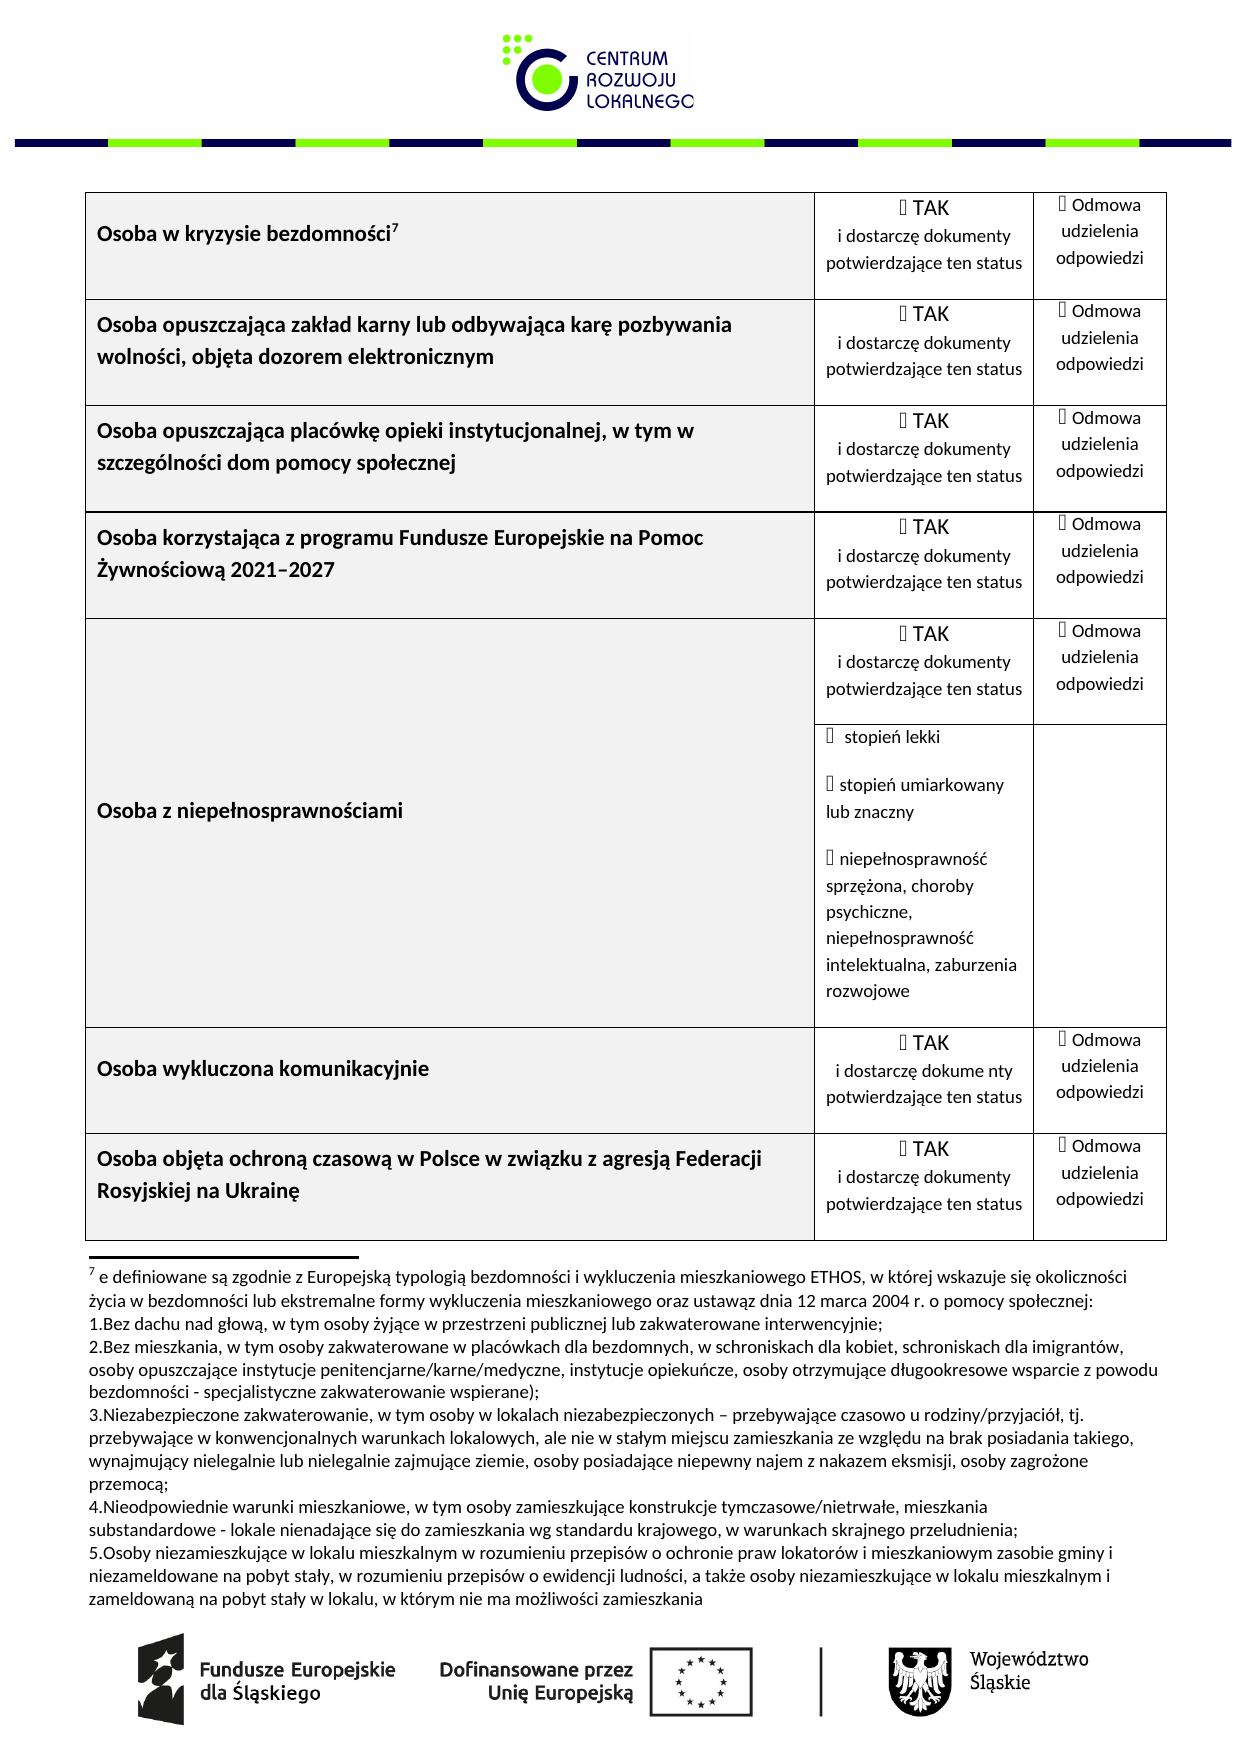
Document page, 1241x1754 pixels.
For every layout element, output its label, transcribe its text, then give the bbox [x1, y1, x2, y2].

table_cell TAK i dostarczę dokumenty potwierdzające ten status [815, 513, 1033, 618]
table_cell Odmowa udzielenia odpowiedzi [1034, 619, 1166, 724]
table_cell Odmowa udzielenia odpowiedzi [1034, 406, 1166, 511]
table_cell TAK i dostarczę dokume nty potwierdzające ten status [815, 1028, 1033, 1133]
table_cell stopień lekki stopień umiarkowany lub znaczny niepełnosprawność sprzężona, choroby psychiczne, niepełnosprawność intelektualna, zaburzenia rozwojowe [815, 725, 1033, 1027]
table_cell TAK i dostarczę dokumenty potwierdzające ten status [815, 193, 1033, 298]
table_cell TAK i dostarczę dokumenty potwierdzające ten status [815, 300, 1033, 405]
picture [502, 32, 694, 114]
table_cell Odmowa udzielenia odpowiedzi [1034, 1134, 1166, 1240]
table_cell Osoba opuszczająca placówkę opieki instytucjonalnej, w tym w szczególności dom pomocy społecznej [86, 406, 814, 511]
table_cell Osoba opuszczająca zakład karny lub odbywająca karę pozbywania wolności, objęta dozorem elektronicznym [86, 300, 814, 405]
table_cell Osoba objęta ochroną czasową w Polsce w związku z agresją Federacji Rosyjskiej na Ukrainę [86, 1134, 814, 1240]
table_cell Osoba korzystająca z programu Fundusze Europejskie na Pomoc Żywnościową 2021–2027 [86, 513, 814, 618]
table_cell Osoba z niepełnosprawnościami [86, 619, 814, 1027]
picture [115, 1611, 1111, 1748]
table_cell Odmowa udzielenia odpowiedzi [1034, 1028, 1166, 1133]
table_cell [1034, 725, 1166, 1027]
table_cell Osoba w kryzysie bezdomności [86, 193, 814, 298]
picture [14, 139, 1232, 147]
table_cell TAK i dostarczę dokumenty potwierdzające ten status [815, 619, 1033, 724]
table_cell Odmowa udzielenia odpowiedzi [1034, 300, 1166, 405]
table_cell TAK i dostarczę dokumenty potwierdzające ten status [815, 1134, 1033, 1240]
table_cell Osoba wykluczona komunikacyjnie [86, 1028, 814, 1133]
table_cell Odmowa udzielenia odpowiedzi [1034, 513, 1166, 618]
table_cell Odmowa udzielenia odpowiedzi [1034, 193, 1166, 298]
table_cell TAK i dostarczę dokumenty potwierdzające ten status [815, 406, 1033, 511]
